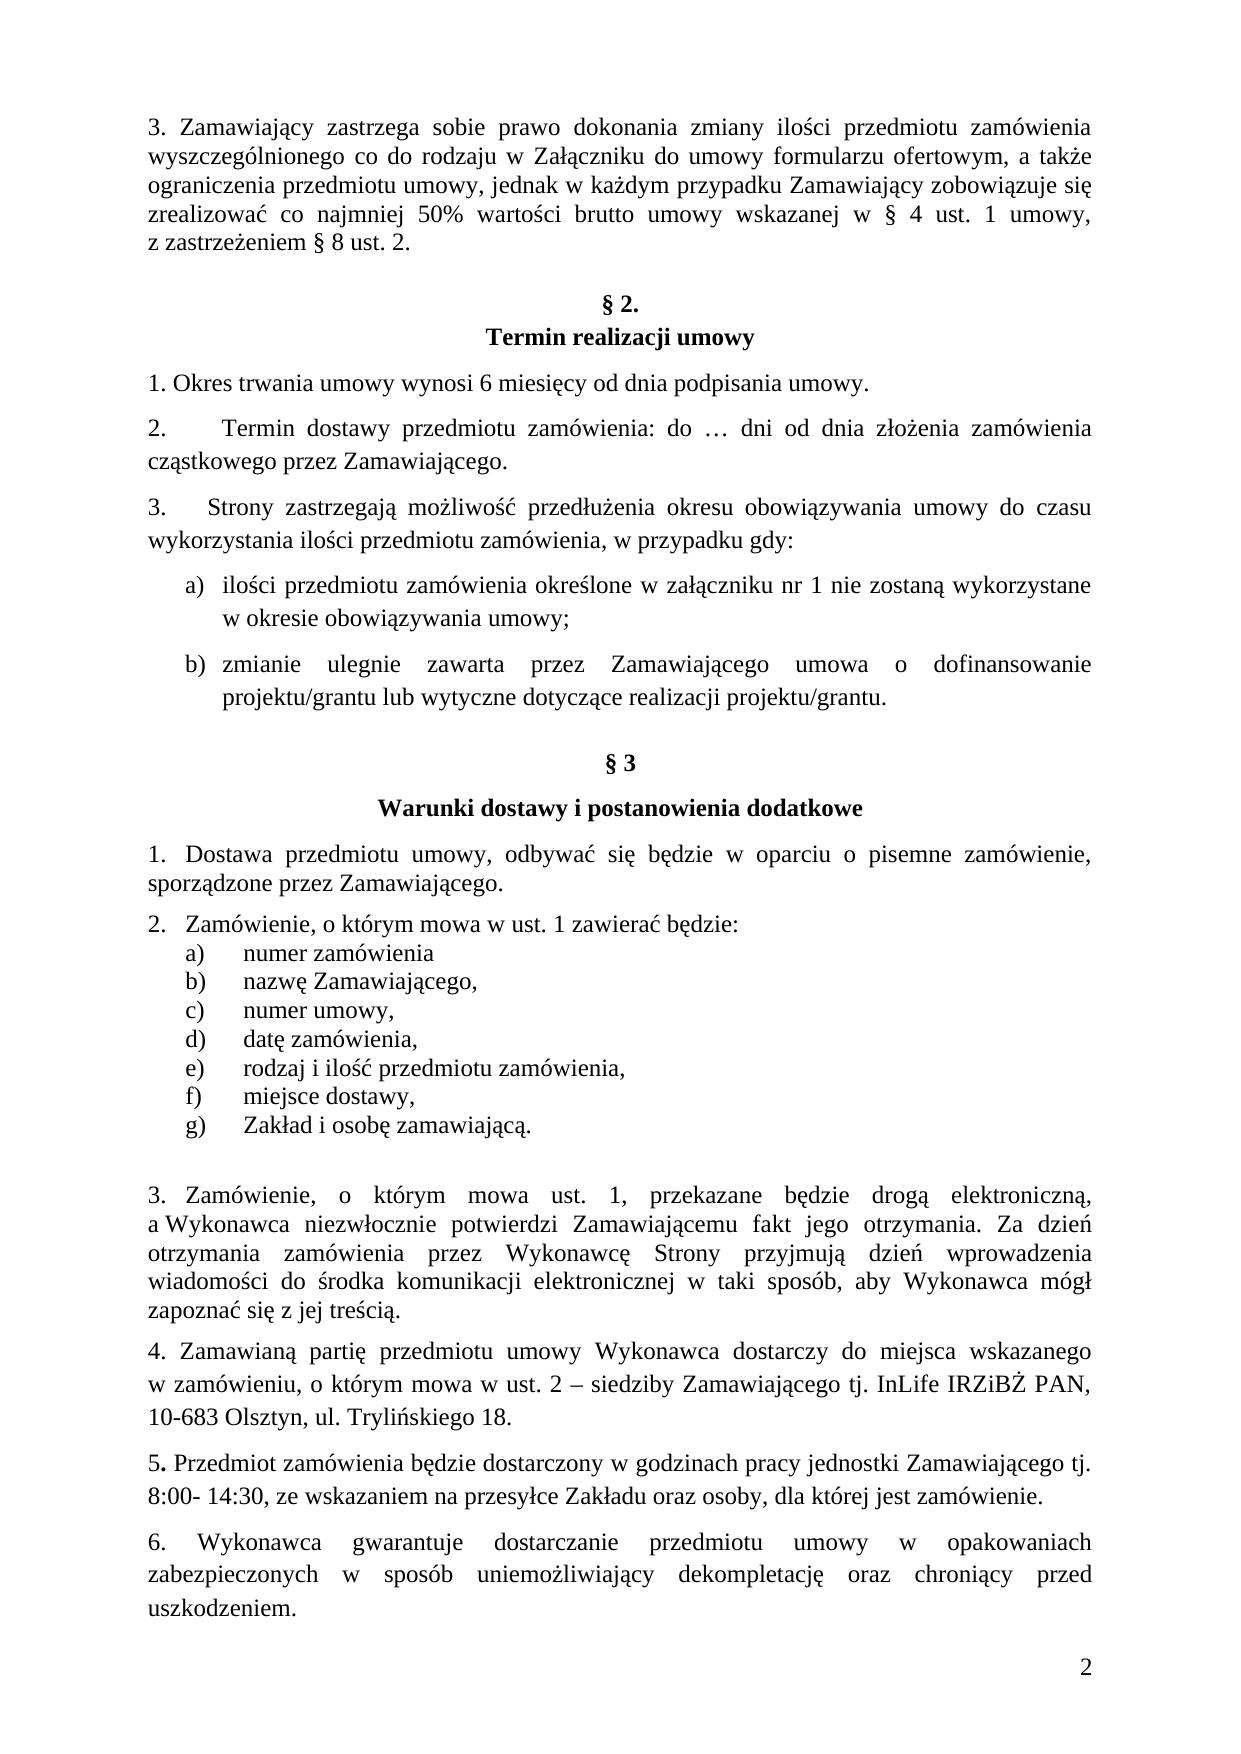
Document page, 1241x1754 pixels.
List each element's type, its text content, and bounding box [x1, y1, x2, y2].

text 2. Termin dostawy przedmiotu zamówienia: do … dni od dnia złożenia zamówienia cząstkowego przez Zamawiającego. [148, 413, 1093, 475]
text 6. Wykonawca gwarantuje dostarczanie przedmiotu umowy w opakowaniach zabezpieczonych w sposób uniemożliwiający dekompletację oraz chroniący przed uszkodzeniem. [148, 1527, 1093, 1621]
text 5. Przedmiot zamówienia będzie dostarczony w godzinach pracy jednostki Zamawiającego tj. 8:00- 14:30, ze wskazaniem na przesyłce Zakładu oraz osoby, dla której jest zamówienie. [148, 1448, 1093, 1510]
text 3. Strony zastrzegają możliwość przedłużenia okresu obowiązywania umowy do czasu wykorzystania ilości przedmiotu zamówienia, w przypadku gdy: [148, 492, 1093, 553]
list Dostawa przedmiotu umowy, odbywać się będzie w oparciu o pisemne zamówienie, sporządzone przez Zamawiającego. [148, 839, 1093, 896]
list ilości przedmiotu zamówienia określone w załączniku nr 1 nie zostaną wykorzystane w okresie obowiązywania umowy; [185, 570, 1093, 632]
list numer zamówienia [185, 938, 1093, 966]
list Zakład i osobę zamawiającą. [185, 1110, 1093, 1139]
list rodzaj i ilość przedmiotu zamówienia, [185, 1053, 1093, 1081]
text § 2. [148, 289, 1093, 318]
list zmianie ulegnie zawarta przez Zamawiającego umowa o dofinansowanie projektu/grantu lub wytyczne dotyczące realizacji projektu/grantu. [185, 649, 1093, 711]
text 4. Zamawianą partię przedmiotu umowy Wykonawca dostarczy do miejsca wskazanego w zamówieniu, o którym mowa w ust. 2 – siedziby Zamawiającego tj. InLife IRZiBŻ PAN, 10-683 Olsztyn, ul. Trylińskiego 18. [148, 1336, 1093, 1431]
list datę zamówienia, [185, 1024, 1093, 1053]
text Warunki dostawy i postanowienia dodatkowe [148, 793, 1093, 822]
text § 3 [148, 748, 1093, 777]
list numer umowy, [185, 995, 1093, 1024]
text 3. Zamawiający zastrzega sobie prawo dokonania zmiany ilości przedmiotu zamówienia wyszczególnionego co do rodzaju w Załączniku do umowy formularzu ofertowym, a także ograniczenia przedmiotu umowy, jednak w każdym przypadku Zamawiający zobowiązuje się zrealizować co najmniej 50% wartości brutto umowy wskazanej w § 4 ust. 1 umowy, z zastrzeżeniem § 8 ust. 2. [148, 112, 1093, 256]
list nazwę Zamawiającego, [185, 966, 1093, 995]
list Zamówienie, o którym mowa w ust. 1 zawierać będzie: [148, 909, 1093, 938]
list Zamówienie, o którym mowa ust. 1, przekazane będzie drogą elektroniczną, a Wykonawca niezwłocznie potwierdzi Zamawiającemu fakt jego otrzymania. Za dzień otrzymania zamówienia przez Wykonawcę Strony przyjmują dzień wprowadzenia wiadomości do środka komunikacji elektronicznej w taki sposób, aby Wykonawca mógł zapoznać się z jej treścią. [148, 1180, 1093, 1324]
list miejsce dostawy, [185, 1081, 1093, 1110]
text 1. Okres trwania umowy wynosi 6 miesięcy od dnia podpisania umowy. [148, 368, 1093, 396]
text Termin realizacji umowy [148, 322, 1093, 351]
